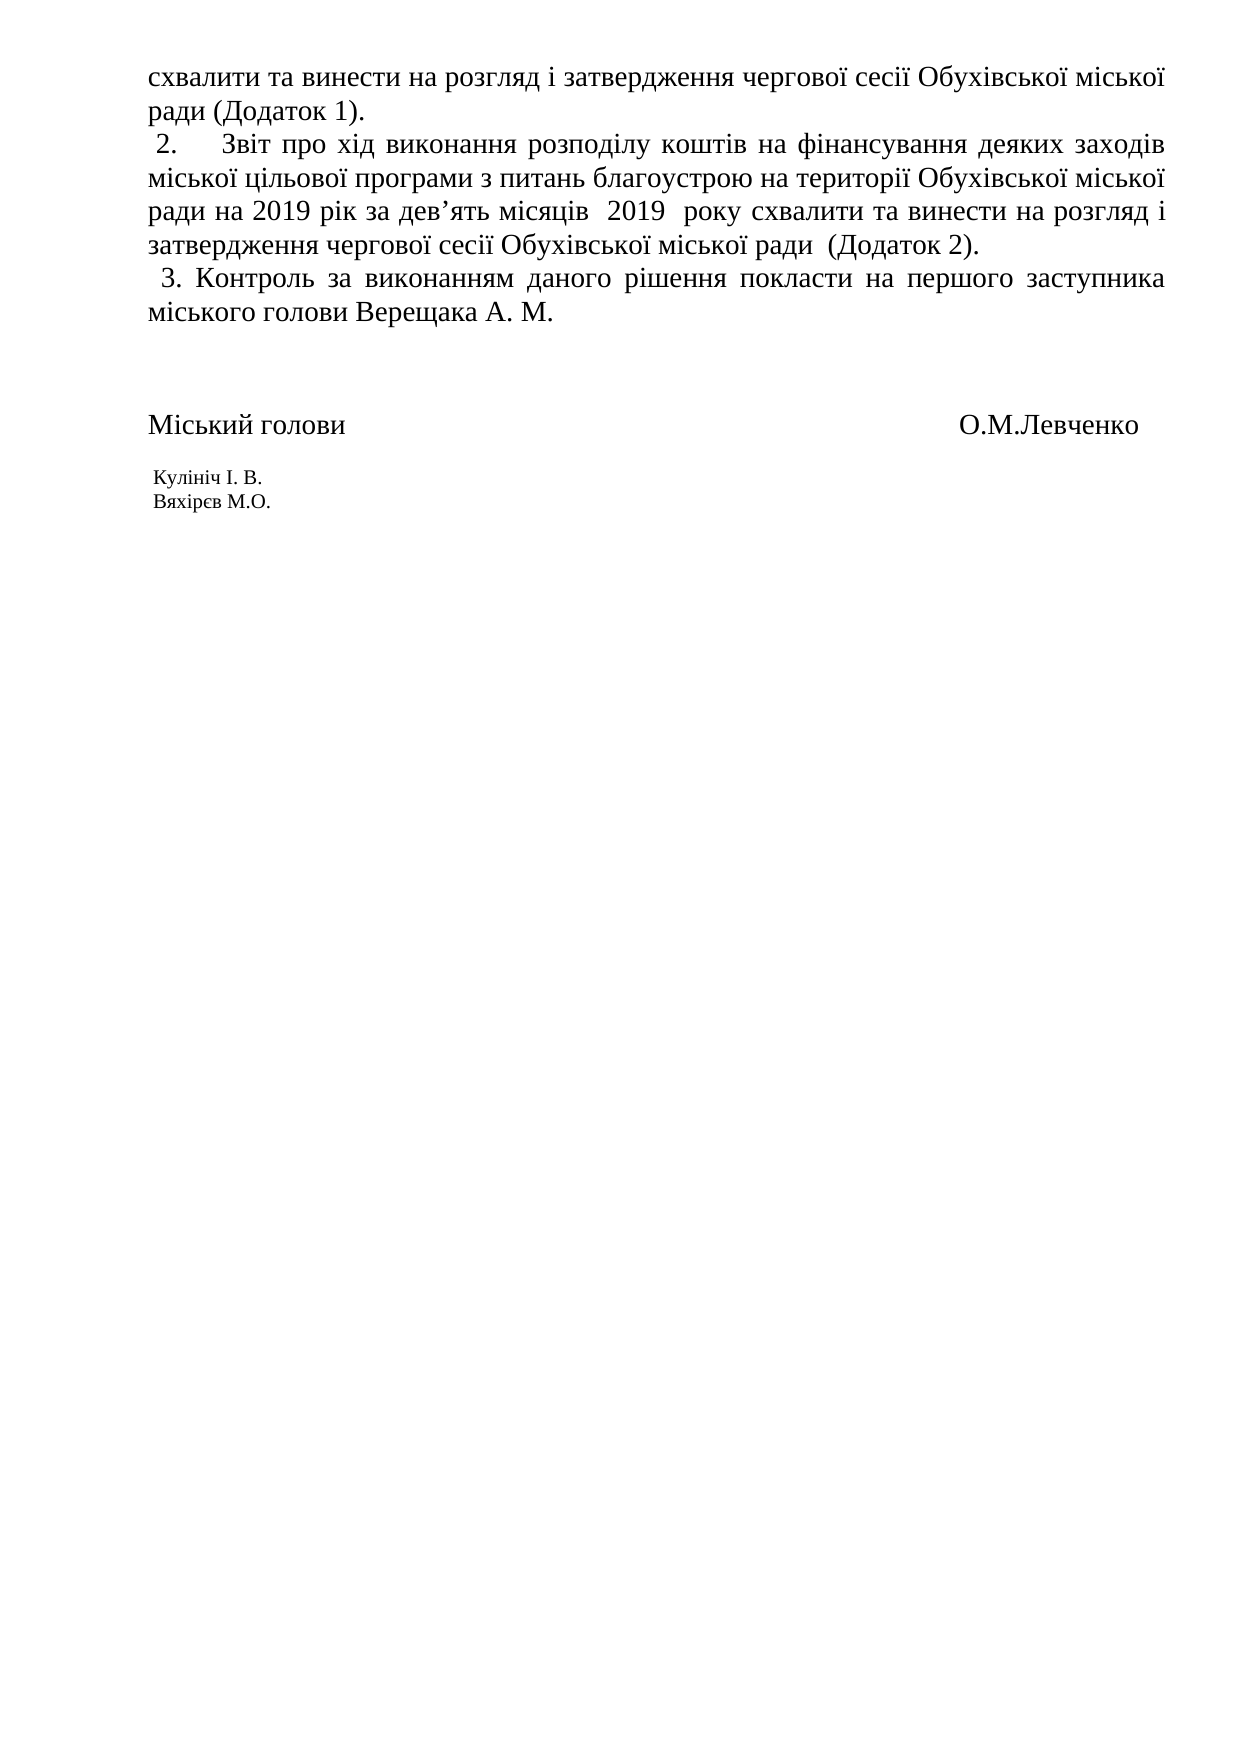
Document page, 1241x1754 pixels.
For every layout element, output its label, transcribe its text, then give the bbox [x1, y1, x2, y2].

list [148, 59, 1166, 126]
text 3. Контроль за виконанням даного рішення покласти на першого заступника міського голови Верещака А. М. [148, 260, 1166, 327]
list Звіт про хід виконання розподілу коштів на фінансування деяких заходів міської цільової програми з питань благоустрою на території Обухівської міської ради на 2019 рік за дев’ять місяців 2019 року схвалити та винести на розгляд і затвердження чергової сесії Обухівської міської ради (Додаток 2). [148, 126, 1166, 260]
text Кулініч І. В. [148, 464, 1166, 489]
text Вяхірєв М.О. [148, 489, 1166, 513]
text Міський голови О.М.Левченко [148, 407, 1166, 441]
